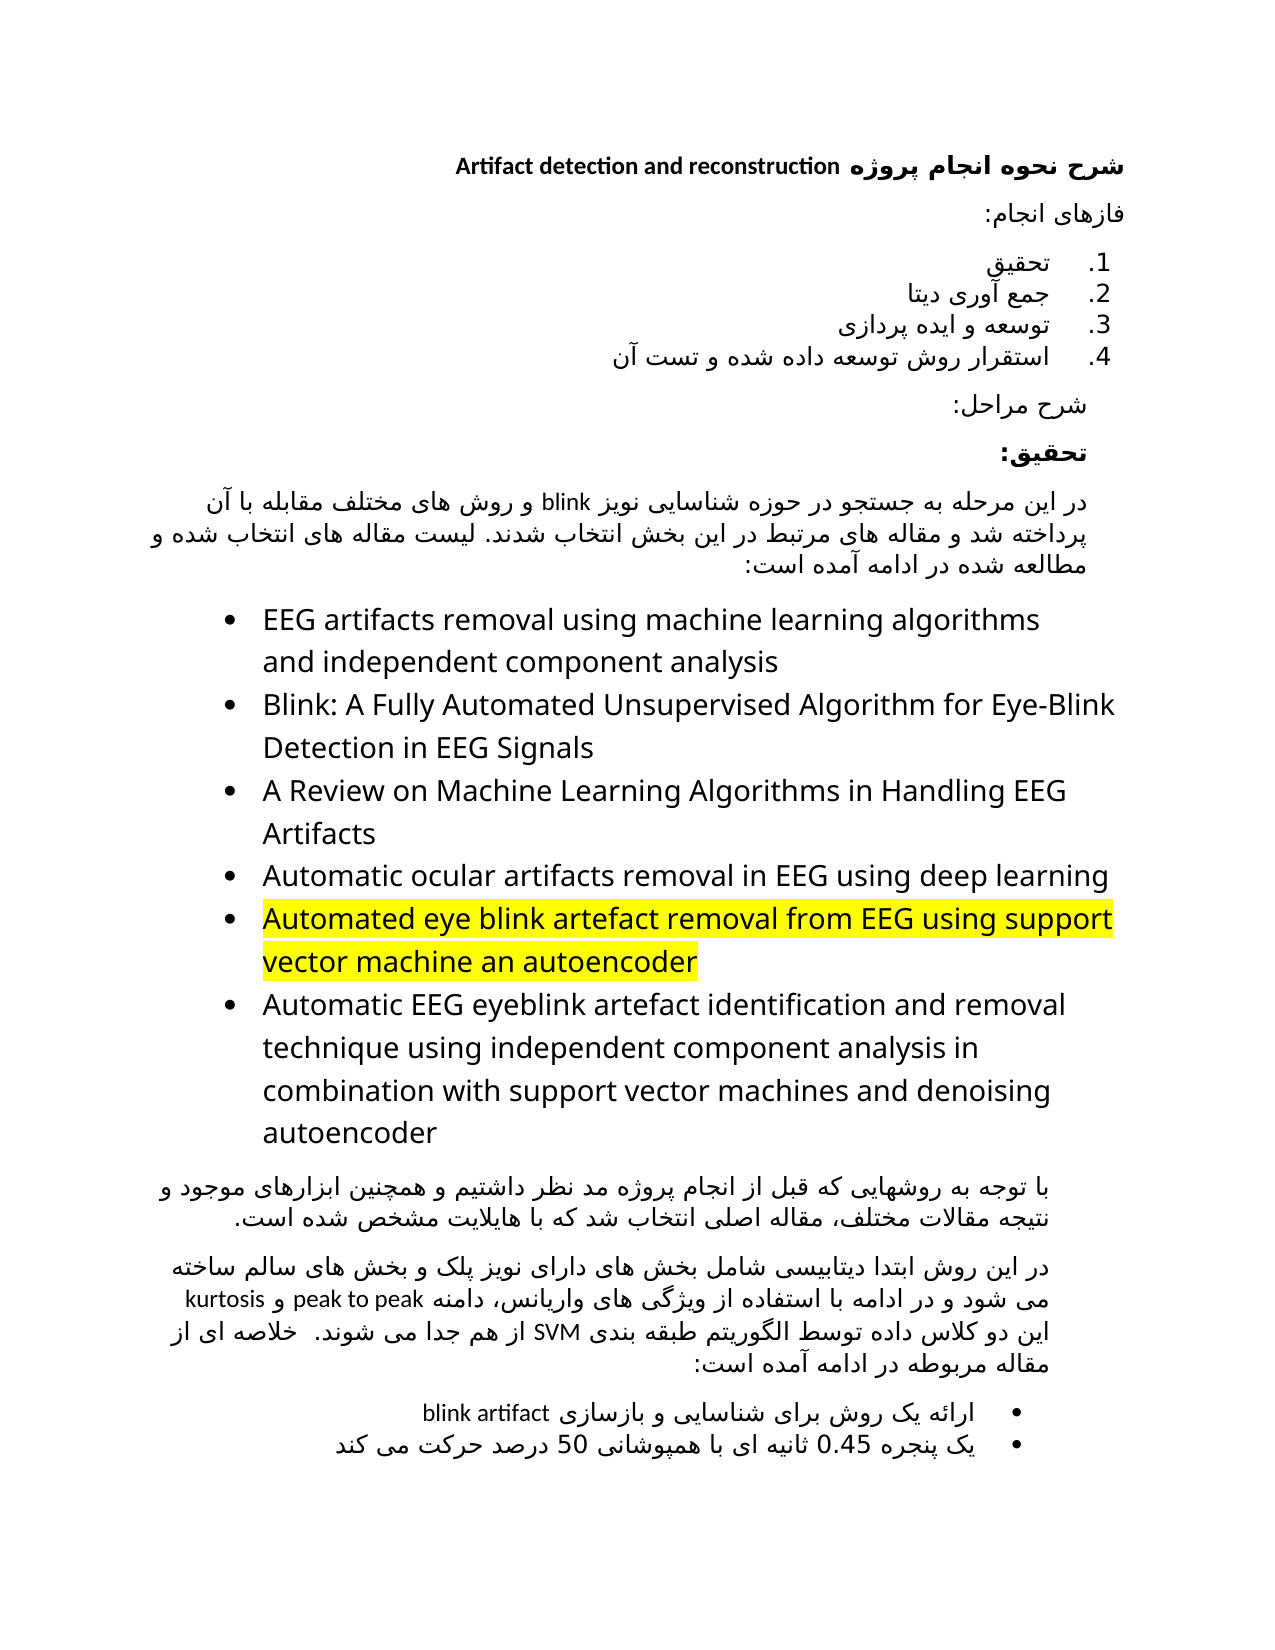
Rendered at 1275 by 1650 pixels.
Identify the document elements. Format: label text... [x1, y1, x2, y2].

list جمع آوری دیتا [150, 279, 1087, 308]
text فازهای انجام: [150, 199, 1125, 229]
text شرح مراحل: [150, 390, 1087, 419]
list EEG artifacts removal using machine learning algorithms and independent component analysis [225, 599, 1125, 681]
text تحقیق: [150, 438, 1087, 467]
list ارائه یک روش برای شناسایی و بازسازی blink artifact [150, 1397, 1012, 1427]
list Blink: A Fully Automated Unsupervised Algorithm for Eye-Blink Detection in EEG Signals [225, 684, 1125, 767]
text در این مرحله به جستجو در حوزه شناسایی نویز blink و روش های مختلف مقابله با آن پرداخته شد و مقاله های مرتبط در این بخش انتخاب شدند. لیست مقاله های انتخاب شده و مطالعه شده در ادامه آمده است: [150, 486, 1087, 580]
text با توجه به روشهایی که قبل از انجام پروژه مد نظر داشتیم و همچنین ابزارهای موجود و نتیجه مقالات مختلف، مقاله اصلی انتخاب شد که با هایلایت مشخص شده است. [150, 1172, 1050, 1233]
list Automatic ocular artifacts removal in EEG using deep learning [225, 856, 1125, 895]
list Automatic EEG eyeblink artefact identification and removal technique using independent component analysis in combination with support vector machines and denoising autoencoder [225, 984, 1125, 1152]
list استقرار روش توسعه داده شده و تست آن [150, 342, 1087, 371]
text شرح نحوه انجام پروژه Artifact detection and reconstruction [150, 150, 1125, 181]
list Automated eye blink artefact removal from EEG using support vector machine an autoencoder [225, 898, 1125, 981]
text در این روش ابتدا دیتابیسی شامل بخش های دارای نویز پلک و بخش های سالم ساخته می شود و در ادامه با استفاده از ویژگی های واریانس، دامنه peak to peak و kurtosis این دو کلاس داده توسط الگوریتم طبقه بندی SVM از هم جدا می شوند. خلاصه ای از مقاله مربوطه در ادامه آمده است: [150, 1252, 1050, 1378]
list تحقیق [150, 248, 1087, 277]
list یک پنجره 0.45 ثانیه ای با همپوشانی 50 درصد حرکت می کند [150, 1430, 1012, 1459]
list توسعه و ایده پردازی [150, 311, 1087, 340]
list A Review on Machine Learning Algorithms in Handling EEG Artifacts [225, 770, 1125, 853]
